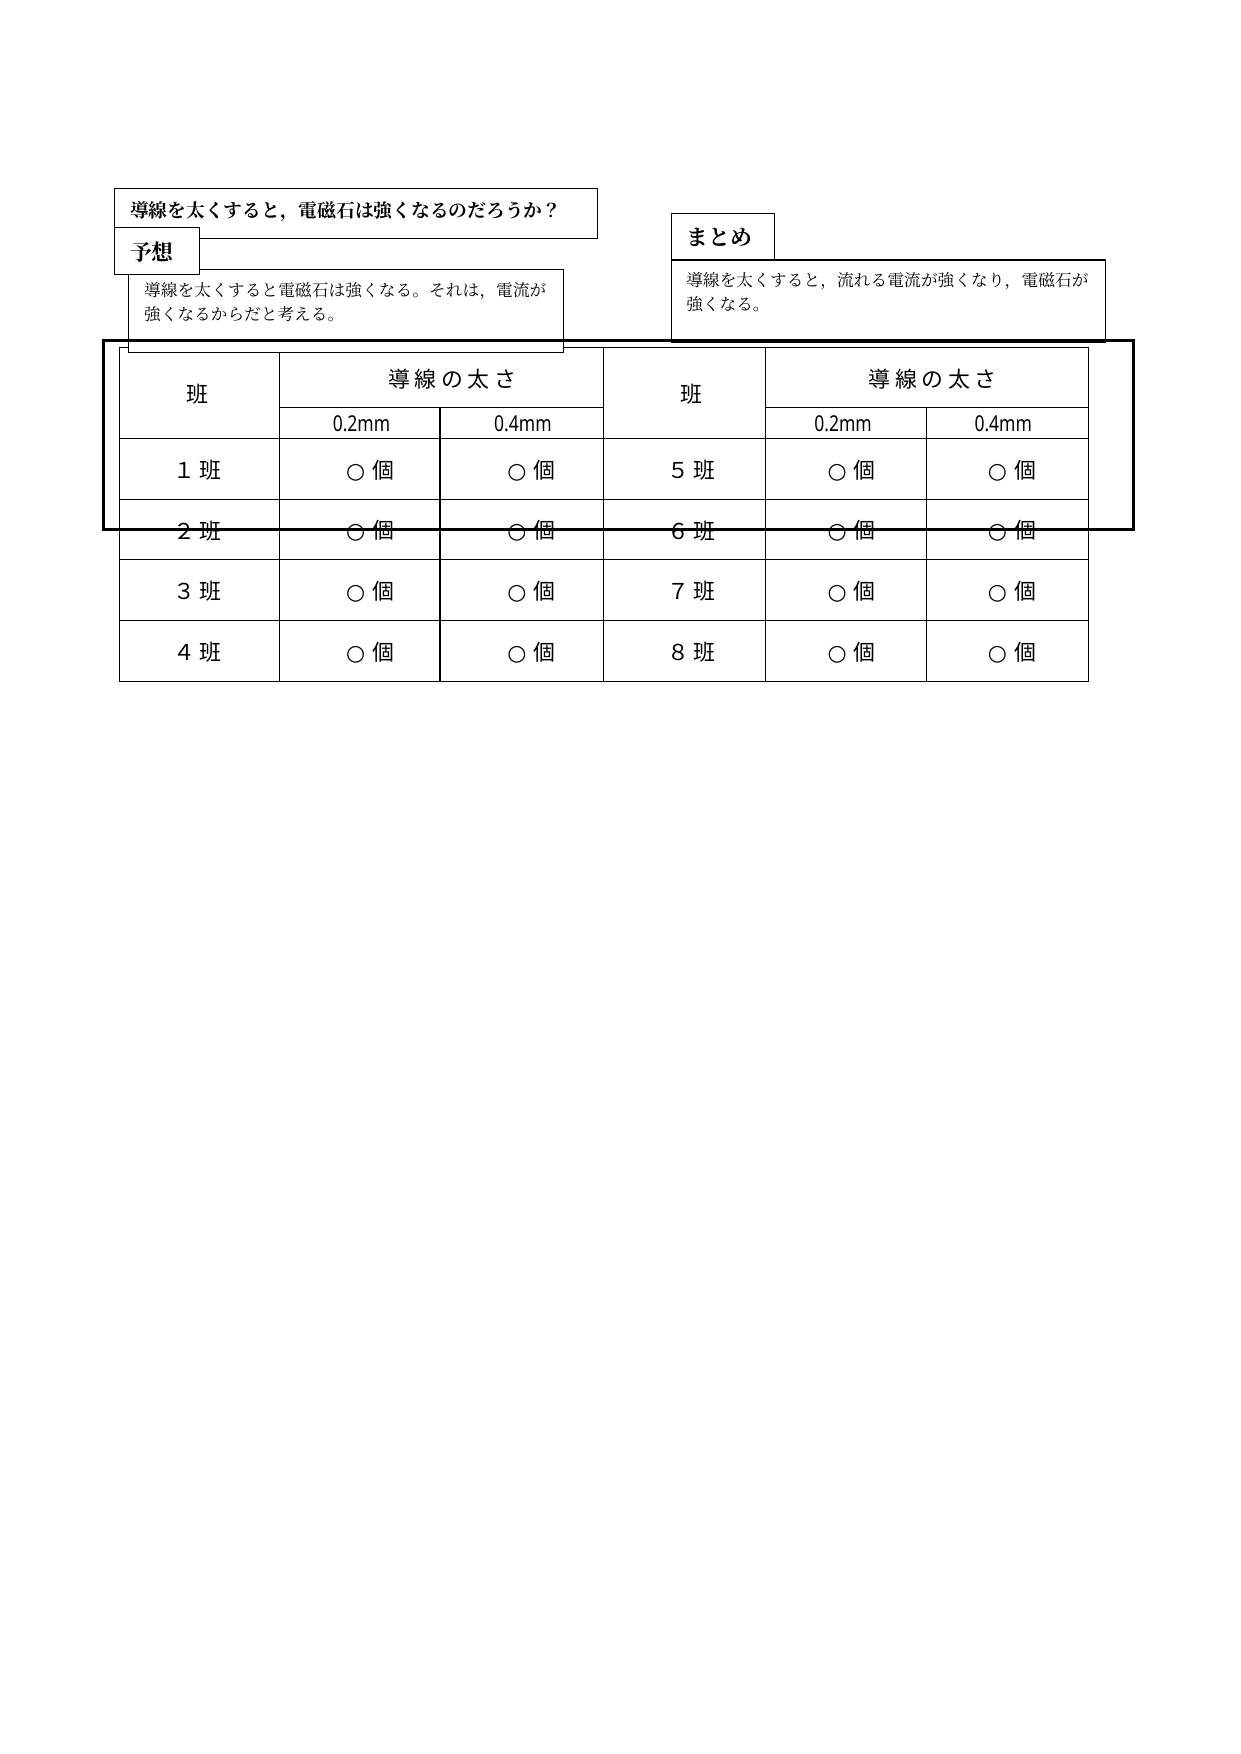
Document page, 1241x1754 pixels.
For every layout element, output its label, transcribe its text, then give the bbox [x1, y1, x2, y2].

table_header 導線の太さ [280, 348, 603, 407]
table_cell ○個 [927, 439, 1088, 499]
table_cell ２班 [120, 531, 279, 559]
table_cell ○個 [927, 500, 1088, 528]
table_cell 0.4mm [441, 408, 603, 438]
table_cell ○個 [280, 560, 439, 620]
table_cell １班 [120, 439, 279, 499]
table_cell ３班 [120, 560, 279, 620]
table_header 班 [120, 348, 279, 438]
table_cell ○個 [766, 560, 926, 620]
table_cell ○個 [766, 500, 926, 528]
table_cell ○個 [766, 439, 926, 499]
table_cell ○個 [441, 531, 603, 559]
table_cell ○個 [280, 500, 439, 528]
table_header 導線の太さ [766, 348, 1088, 407]
table_cell ○個 [280, 531, 439, 559]
table_cell ○個 [927, 621, 1088, 681]
table_cell ○個 [441, 500, 603, 528]
table_cell ○個 [927, 560, 1088, 620]
table_cell 0.4mm [927, 408, 1088, 438]
table_cell 0.2mm [766, 408, 926, 438]
table_cell ○個 [766, 621, 926, 681]
table_cell ４班 [120, 621, 279, 681]
table_cell ○個 [441, 560, 603, 620]
table_cell ７班 [604, 560, 765, 620]
table_cell ８班 [604, 621, 765, 681]
table_cell ○個 [766, 531, 926, 559]
table_cell ２班 [120, 500, 279, 528]
table_cell ○個 [927, 531, 1088, 559]
table_cell ５班 [604, 439, 765, 499]
table_cell ６班 [604, 531, 765, 559]
table_cell ○個 [441, 439, 603, 499]
table_header 班 [604, 348, 765, 438]
table_cell ６班 [604, 500, 765, 528]
table_cell ○個 [280, 621, 439, 681]
table_cell ○個 [280, 439, 439, 499]
table_cell 0.2mm [280, 408, 439, 438]
table_cell ○個 [441, 621, 603, 681]
